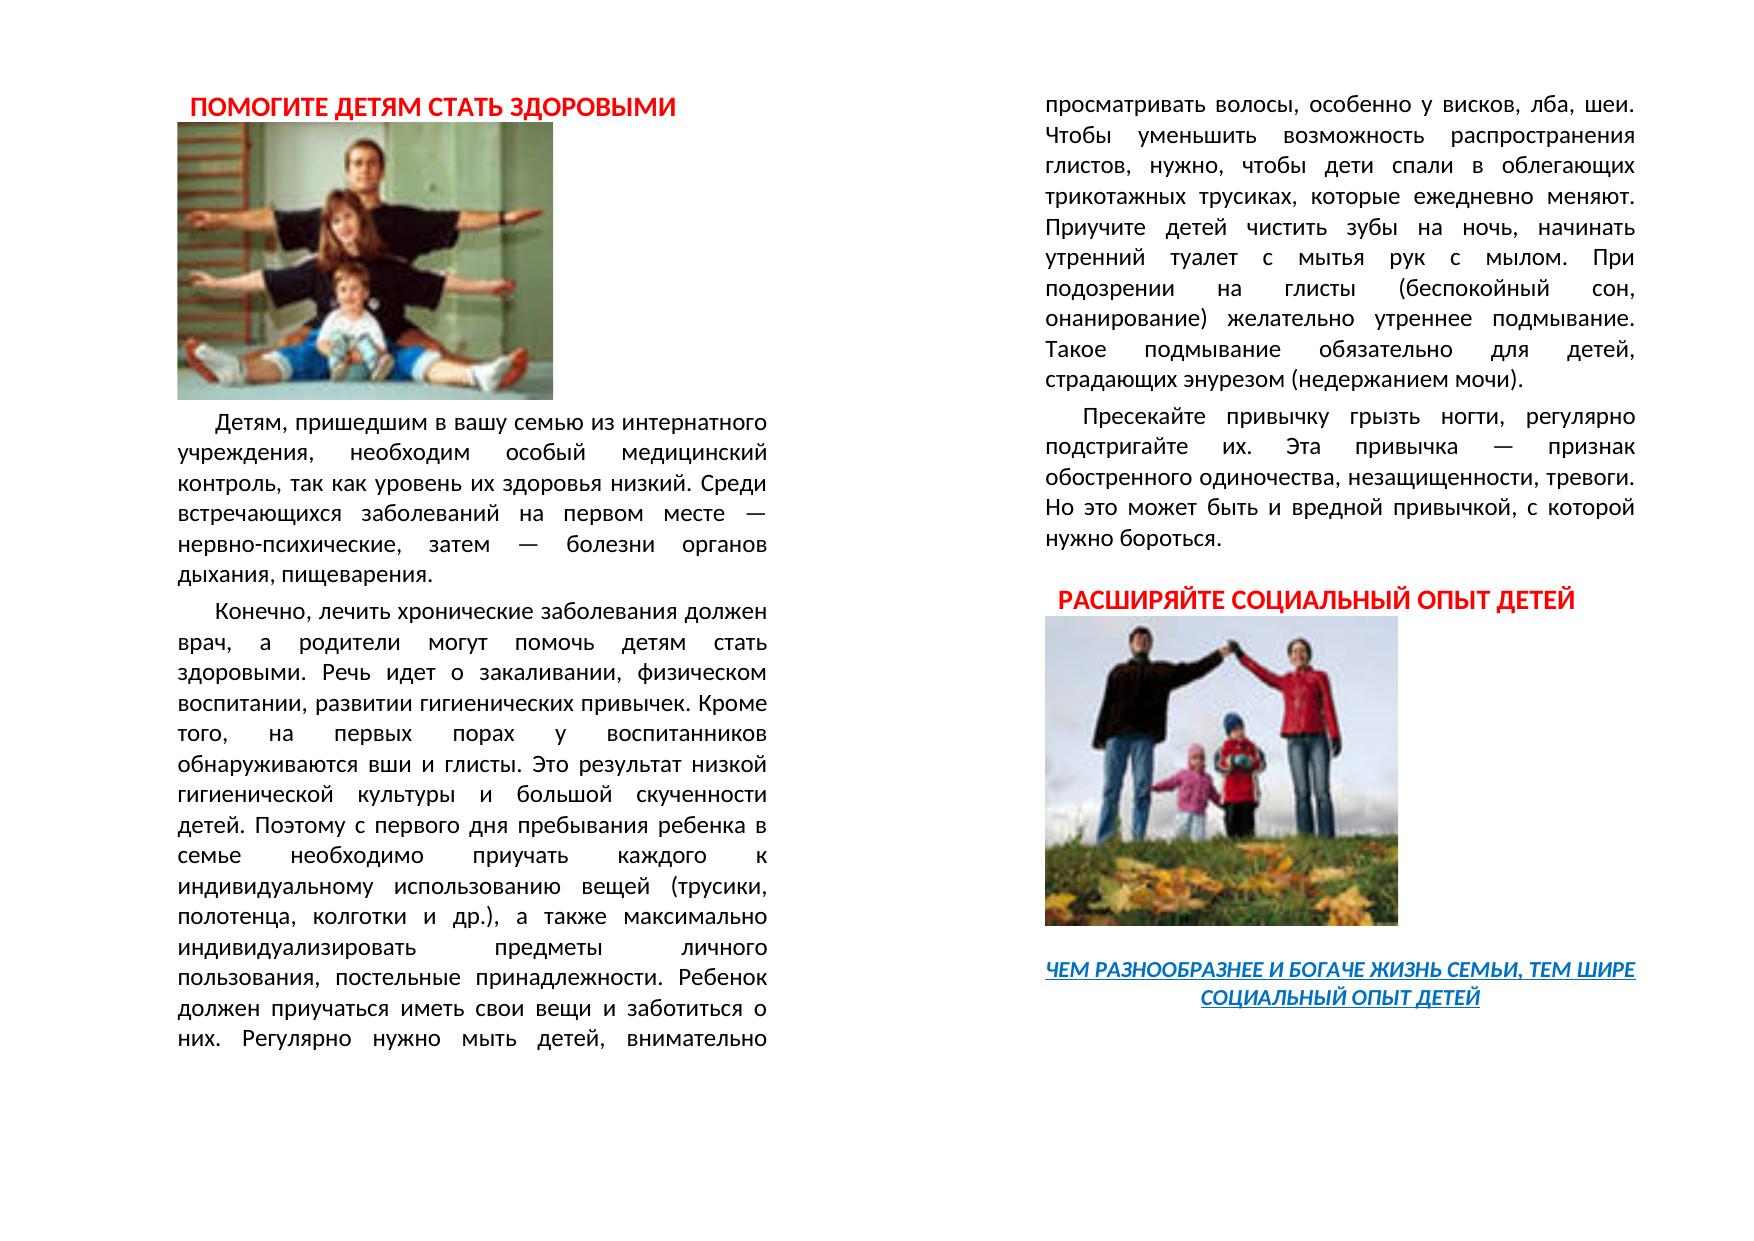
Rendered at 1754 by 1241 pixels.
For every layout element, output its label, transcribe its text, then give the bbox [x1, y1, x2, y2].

text Конечно, лечить хронические заболевания должен врач, а родители могут помочь детям стать здоровыми. Речь идет о закаливании, физическом воспитании, развитии гигиенических привычек. Кроме того, на первых порах у воспитанников обнаруживаются вши и глисты. Это результат низкой гигиенической культуры и большой скученности детей. Поэтому с первого дня пребывания ребенка в семье необходимо приучать каждого к индивидуальному использованию вещей (трусики, полотенца, колготки и др.), а также максимально индивидуализировать предметы личного пользования, постельные принадлежности. Ребенок должен приучаться иметь свои вещи и заботиться о них. Регулярно нужно мыть детей, внимательно просматривать волосы, особенно у висков, лба, шеи. Чтобы уменьшить возможность распространения глистов, нужно, чтобы дети спали в облегающих трикотажных трусиках, которые ежедневно меняют. Приучите детей чистить зубы на ночь, начинать утренний туалет с мытья рук с мылом. При подозрении на глисты (беспокойный сон, онанирование) желательно утреннее подмывание. Такое подмывание обязательно для детей, страдающих энурезом (недержанием мочи). [177, 595, 768, 1053]
text Детям, пришедшим в вашу семью из интернатного учреждения, необходим особый медицинский контроль, так как уровень их здоровья низкий. Среди встречающихся заболеваний на первом месте — нервно-психические, затем — болезни органов дыхания, пищеварения. [177, 406, 768, 589]
subtitle ЧЕМ РАЗНООБРАЗНЕЕ И БОГАЧЕ ЖИЗНЬ СЕМЬИ, ТЕМ ШИРЕ СОЦИАЛЬНЫЙ ОПЫТ ДЕТЕЙ [1045, 980, 1636, 1011]
text Пресекайте привычку грызть ногти, регулярно подстригайте их. Эта привычка — признак обостренного одиночества, незащищенности, тревоги. Но это может быть и вредной привычкой, с которой нужно бороться. [1045, 400, 1636, 553]
text Конечно, лечить хронические заболевания должен врач, а родители могут помочь детям стать здоровыми. Речь идет о закаливании, физическом воспитании, развитии гигиенических привычек. Кроме того, на первых порах у воспитанников обнаруживаются вши и глисты. Это результат низкой гигиенической культуры и большой скученности детей. Поэтому с первого дня пребывания ребенка в семье необходимо приучать каждого к индивидуальному использованию вещей (трусики, полотенца, колготки и др.), а также максимально индивидуализировать предметы личного пользования, постельные принадлежности. Ребенок должен приучаться иметь свои вещи и заботиться о них. Регулярно нужно мыть детей, внимательно просматривать волосы, особенно у висков, лба, шеи. Чтобы уменьшить возможность распространения глистов, нужно, чтобы дети спали в облегающих трикотажных трусиках, которые ежедневно меняют. Приучите детей чистить зубы на ночь, начинать утренний туалет с мытья рук с мылом. При подозрении на глисты (беспокойный сон, онанирование) желательно утреннее подмывание. Такое подмывание обязательно для детей, страдающих энурезом (недержанием мочи). [1045, 88, 1636, 394]
subtitle ЧЕМ РАЗНООБРАЗНЕЕ И БОГАЧЕ ЖИЗНЬ СЕМЬИ, ТЕМ ШИРЕ СОЦИАЛЬНЫЙ ОПЫТ ДЕТЕЙ [1045, 955, 1636, 979]
picture [1045, 616, 1399, 926]
picture [177, 122, 554, 400]
